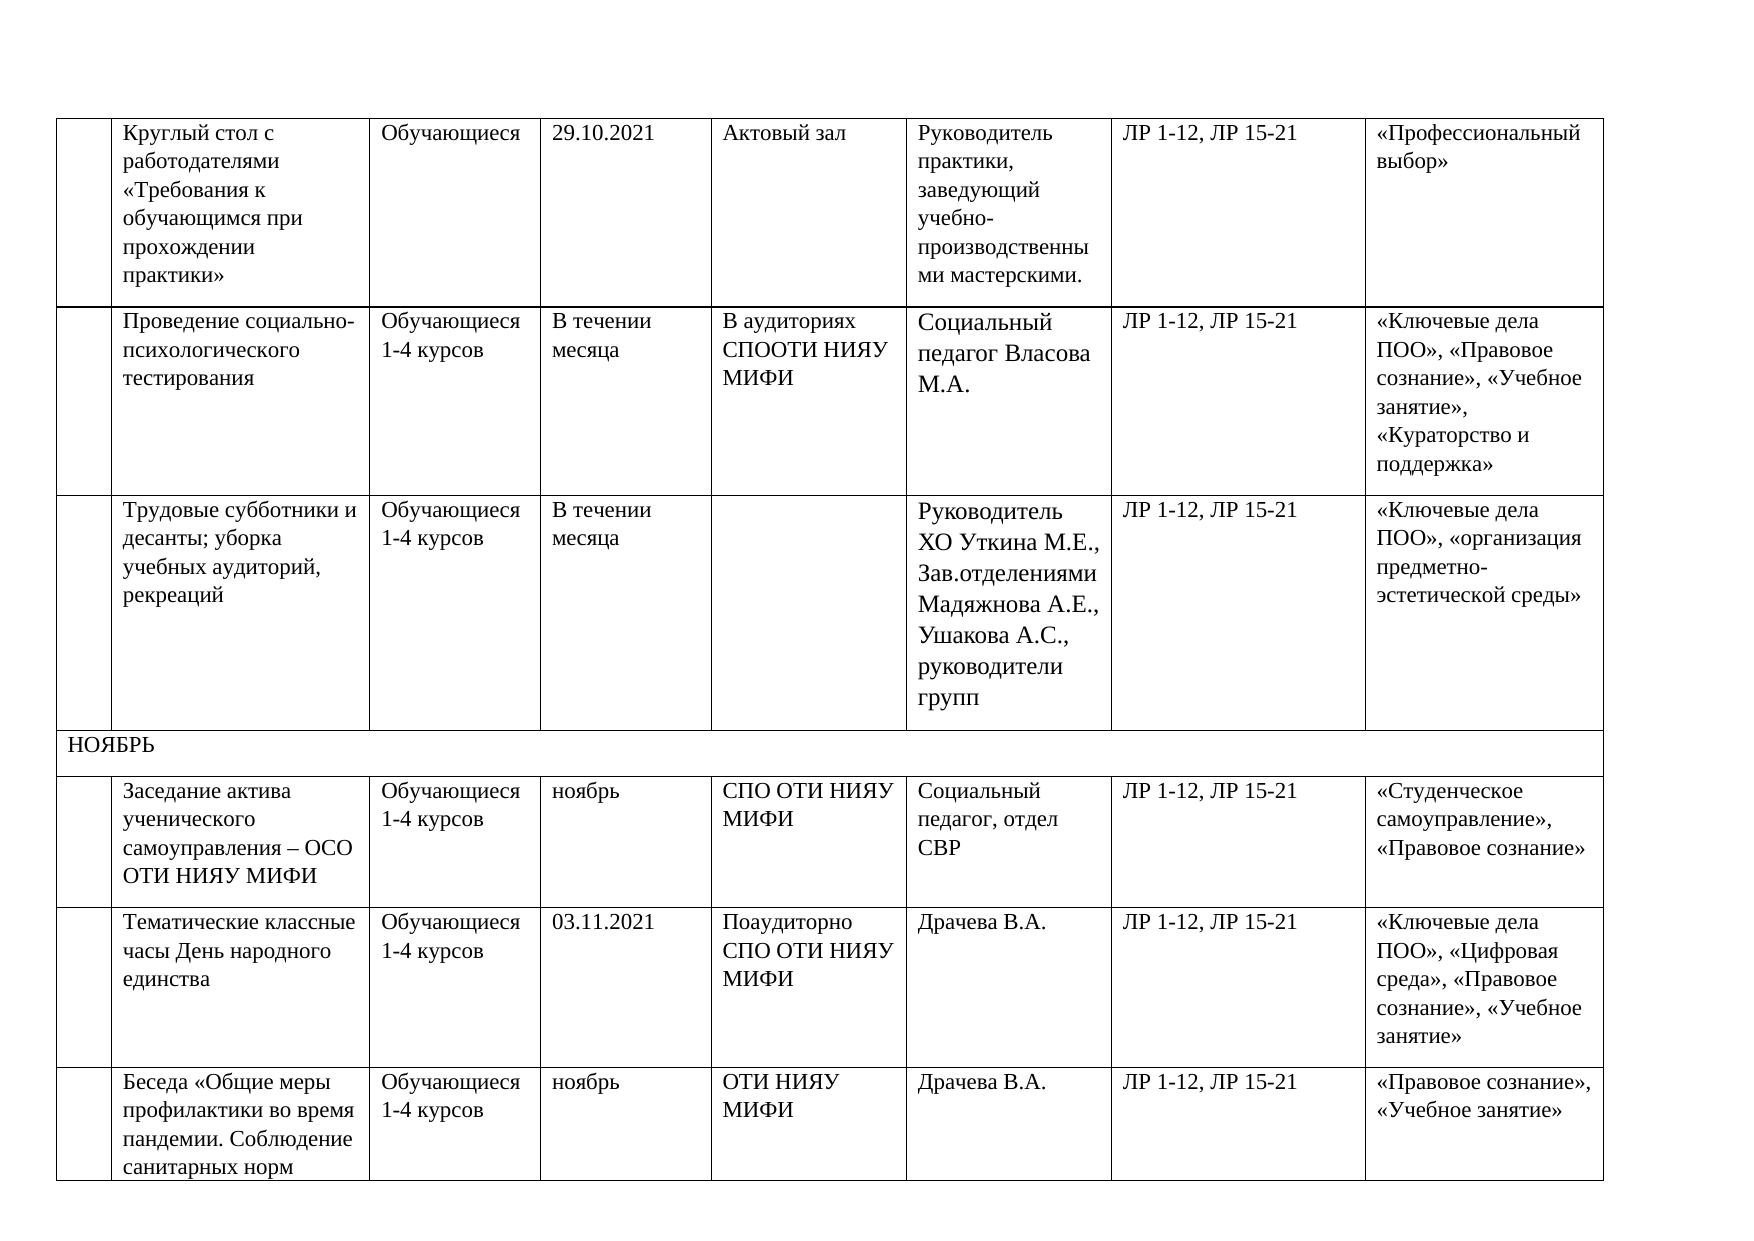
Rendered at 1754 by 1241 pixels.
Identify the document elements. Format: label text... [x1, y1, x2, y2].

table_cell В течении месяца [541, 308, 711, 495]
table_cell Драчева В.А. [907, 908, 1111, 1067]
table_cell ЛР 1-12, ЛР 15-21 [1112, 308, 1365, 495]
table_cell Руководитель практики, заведующий учебно-производственными мастерскими. [907, 119, 1111, 306]
table_cell Обучающиеся [370, 119, 540, 306]
table_cell 03.11.2021 [541, 908, 711, 1067]
table_cell «Ключевые дела ПОО», «Правовое сознание», «Учебное занятие», «Кураторство и поддержка» [1366, 308, 1603, 495]
table_cell 29.10.2021 [541, 119, 711, 306]
table_cell «Ключевые дела ПОО», «Цифровая среда», «Правовое сознание», «Учебное занятие» [1366, 908, 1603, 1067]
table_cell СПО ОТИ НИЯУ МИФИ [712, 777, 906, 907]
table_cell ноябрь [541, 1068, 711, 1180]
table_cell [1366, 1068, 1603, 1180]
table_cell Драчева В.А. [907, 1068, 1111, 1180]
table_cell [57, 496, 111, 729]
table_cell [57, 777, 111, 907]
table_cell Круглый стол с работодателями «Требования к обучающимся при прохождении практики» [112, 119, 369, 306]
table_cell Обучающиеся 1-4 курсов [370, 496, 540, 729]
table_cell «Ключевые дела ПОО», «организация предметно-эстетической среды» [1366, 496, 1603, 729]
table_cell [57, 908, 111, 1067]
table_cell Социальный педагог Власова М.А. [907, 308, 1111, 495]
table_cell Руководитель ХО Уткина М.Е., Зав.отделениями Мадяжнова А.Е., Ушакова А.С., руководители групп [907, 496, 1111, 729]
table_cell ЛР 1-12, ЛР 15-21 [1112, 119, 1365, 306]
table_cell «Профессиональный выбор» [1366, 119, 1603, 306]
table_cell ЛР 1-12, ЛР 15-21 [1112, 1068, 1365, 1180]
table_cell Актовый зал [712, 119, 906, 306]
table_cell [370, 1068, 540, 1180]
table_cell ноябрь [541, 777, 711, 907]
table_cell «Студенческое самоуправление», «Правовое сознание» [1366, 777, 1603, 907]
table_cell В аудиториях СПООТИ НИЯУ МИФИ [712, 308, 906, 495]
table_cell [712, 496, 906, 729]
table_cell Социальный педагог, отдел СВР [907, 777, 1111, 907]
table_cell Проведение социально-психологического тестирования [112, 308, 369, 495]
table_cell [57, 1068, 111, 1180]
table_cell [57, 308, 111, 495]
table_cell Тематические классные часы День народного единства [112, 908, 369, 1067]
table_cell В течении месяца [541, 496, 711, 729]
table_cell Обучающиеся1-4 курсов [370, 777, 540, 907]
table_cell ОТИ НИЯУ МИФИ [712, 1068, 906, 1180]
table_cell Поаудиторно СПО ОТИ НИЯУ МИФИ [712, 908, 906, 1067]
table_cell [57, 119, 111, 306]
table_cell Заседание актива ученического самоуправления – ОСО ОТИ НИЯУ МИФИ [112, 777, 369, 907]
table_cell НОЯБРЬ [57, 731, 1603, 776]
table_cell Трудовые субботники и десанты; уборка учебных аудиторий, рекреаций [112, 496, 369, 729]
table_cell ЛР 1-12, ЛР 15-21 [1112, 908, 1365, 1067]
table_cell ЛР 1-12, ЛР 15-21 [1112, 496, 1365, 729]
table_cell ЛР 1-12, ЛР 15-21 [1112, 777, 1365, 907]
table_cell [112, 1068, 369, 1180]
table_cell Обучающиеся 1-4 курсов [370, 908, 540, 1067]
table_cell Обучающиеся 1-4 курсов [370, 308, 540, 495]
